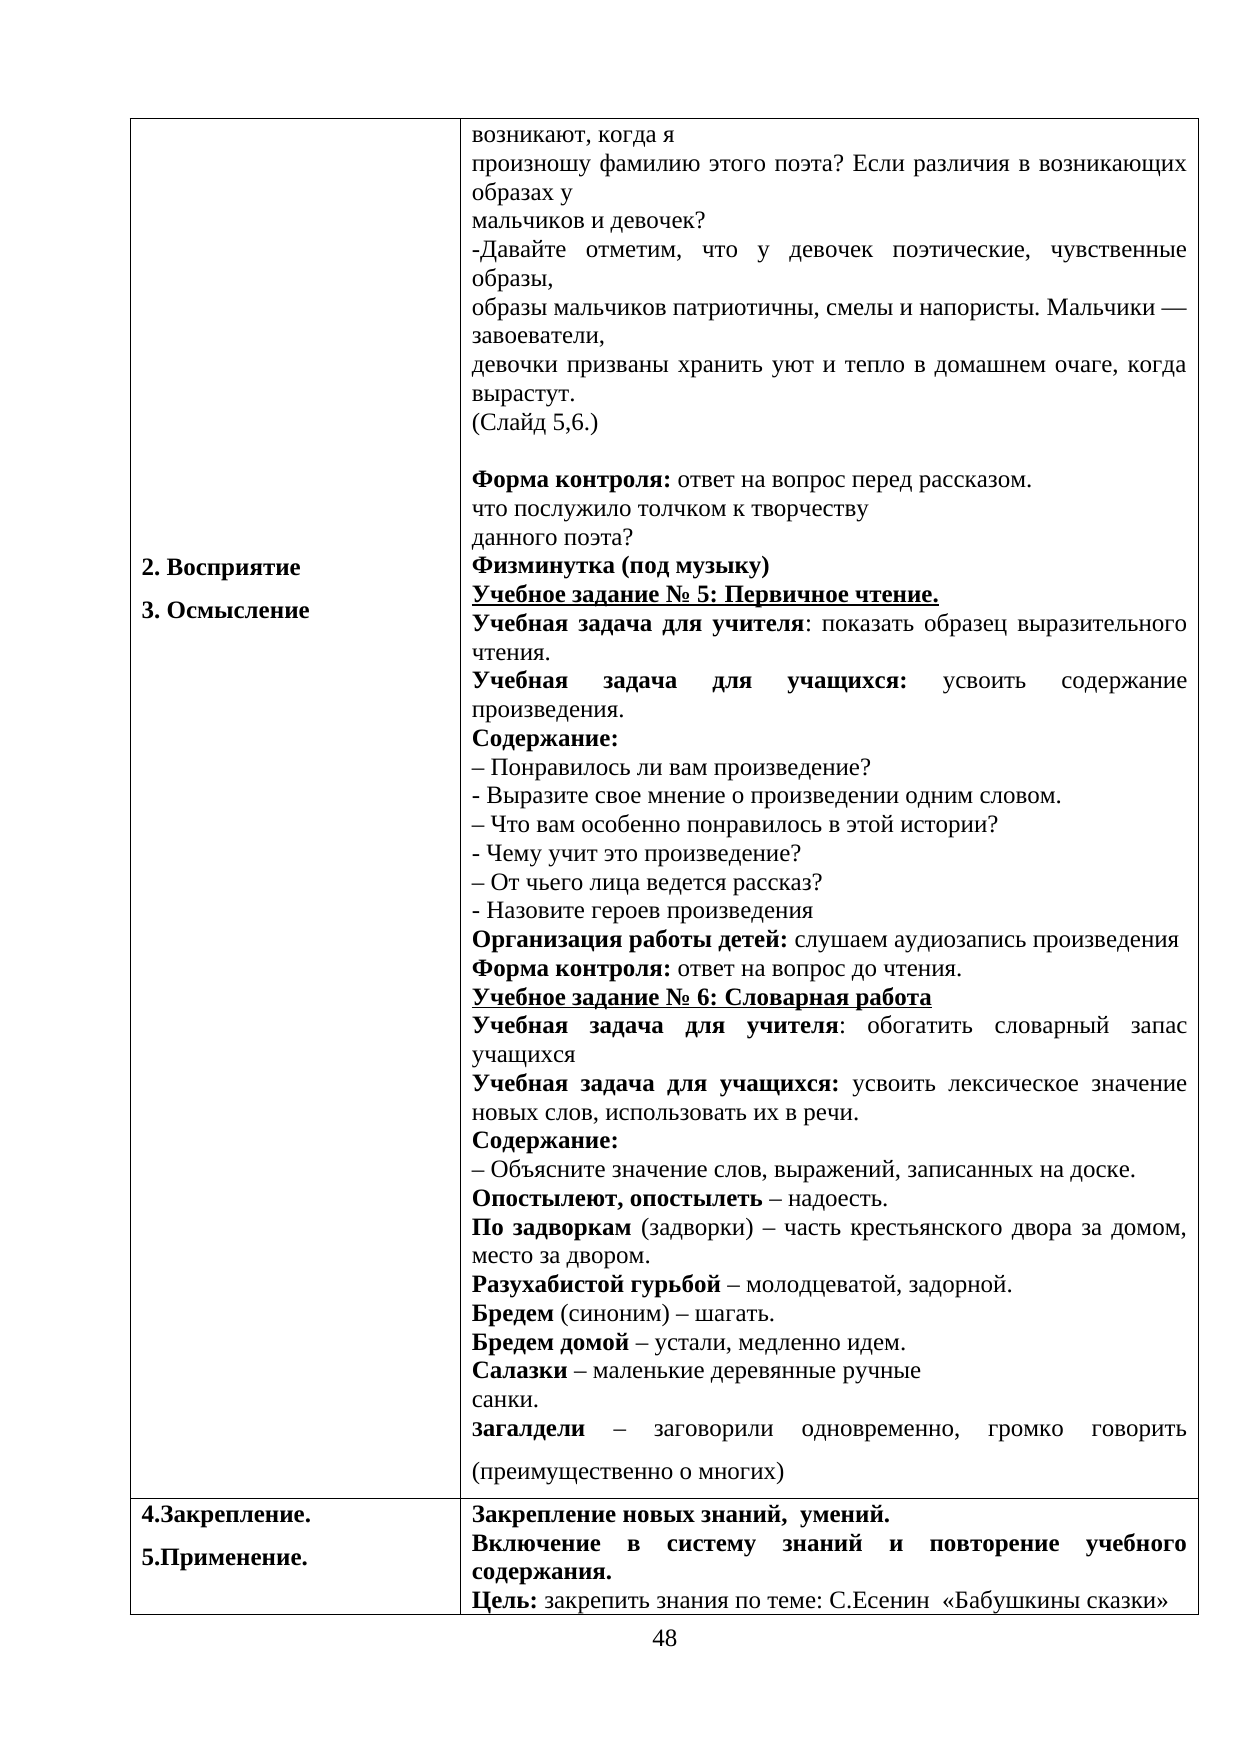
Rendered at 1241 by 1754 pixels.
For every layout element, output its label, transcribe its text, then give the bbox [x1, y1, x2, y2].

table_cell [131, 119, 460, 1498]
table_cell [461, 119, 1198, 1498]
table_cell Закрепление новых знаний, умений. Включение в систему знаний и повторение учебного содержания. Цель: закрепить знания по теме: С.Есенин «Бабушкины сказки» [461, 1499, 1198, 1614]
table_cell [131, 1499, 460, 1614]
